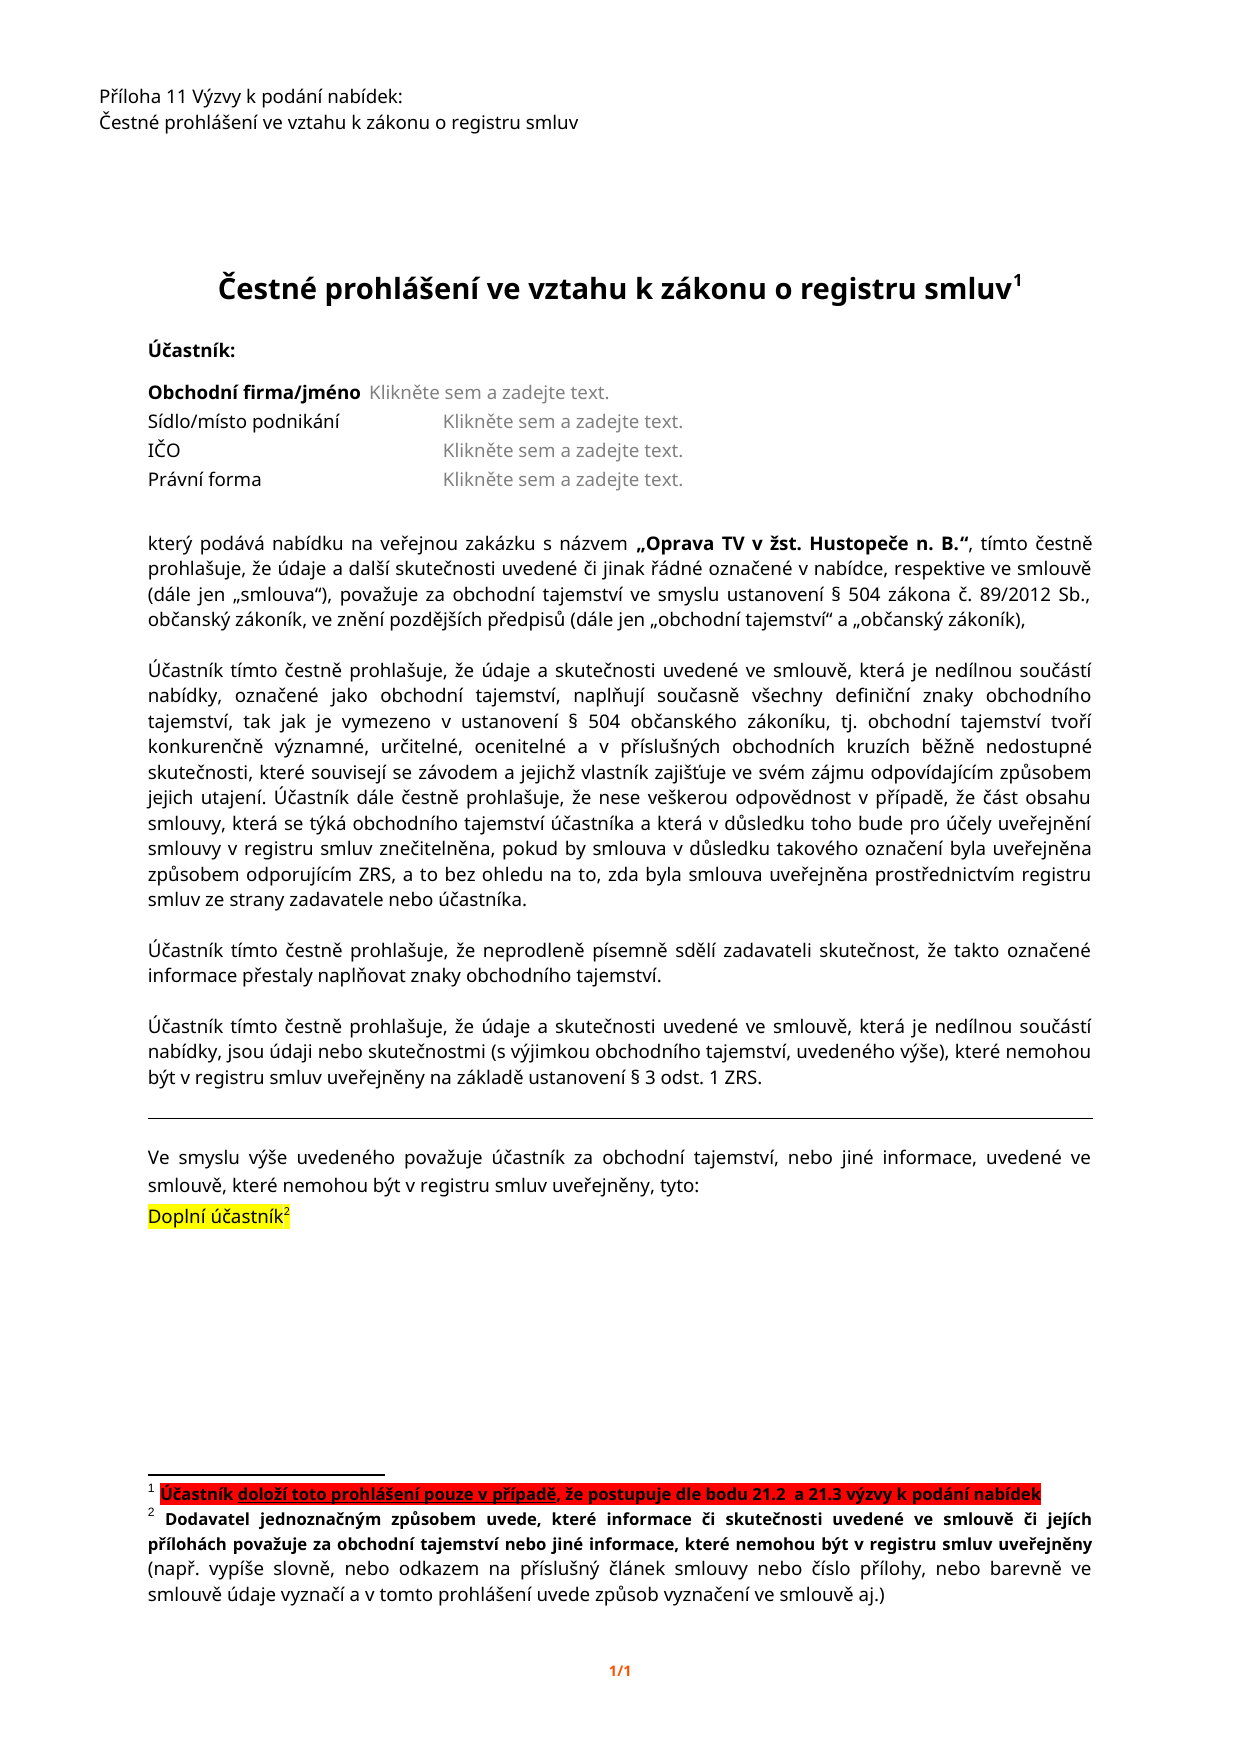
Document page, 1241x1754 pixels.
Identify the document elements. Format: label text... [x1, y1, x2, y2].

text Sídlo/místo podnikání [148, 405, 1093, 434]
text Účastník tímto čestně prohlašuje, že údaje a skutečnosti uvedené ve smlouvě, která je nedílnou součástí nabídky, jsou údaji nebo skutečnostmi (s výjimkou obchodního tajemství, uvedeného výše), které nemohou být v registru smluv uveřejněny na základě ustanovení § 3 odst. 1 ZRS. [148, 1013, 1093, 1090]
text Účastník tímto čestně prohlašuje, že neprodleně písemně sdělí zadavateli skutečnost, že takto označené informace přestaly naplňovat znaky obchodního tajemství. [148, 937, 1093, 988]
text Ve smyslu výše uvedeného považuje účastník za obchodní tajemství, nebo jiné informace, uvedené ve smlouvě, které nemohou být v registru smluv uveřejněny, tyto: [148, 1144, 1092, 1198]
text Účastník tímto čestně prohlašuje, že údaje a skutečnosti uvedené ve smlouvě, která je nedílnou součástí nabídky, označené jako obchodní tajemství, naplňují současně všechny definiční znaky obchodního tajemství, tak jak je vymezeno v ustanovení § 504 občanského zákoníku, tj. obchodní tajemství tvoří konkurenčně významné, určitelné, ocenitelné a v příslušných obchodních kruzích běžně nedostupné skutečnosti, které souvisejí se závodem a jejichž vlastník zajišťuje ve svém zájmu odpovídajícím způsobem jejich utajení. Účastník dále čestně prohlašuje, že nese veškerou odpovědnost v případě, že část obsahu smlouvy, která se týká obchodního tajemství účastníka a která v důsledku toho bude pro účely uveřejnění smlouvy v registru smluv znečitelněna, pokud by smlouva v důsledku takového označení byla uveřejněna způsobem odporujícím ZRS, a to bez ohledu na to, zda byla smlouva uveřejněna prostřednictvím registru smluv ze strany zadavatele nebo účastníka. [148, 657, 1093, 912]
title Čestné prohlášení ve vztahu k zákonu o registru smluv [148, 268, 1093, 308]
text IČO [148, 434, 1093, 463]
text Obchodní firma/jméno [148, 376, 1093, 405]
text Doplní účastník [148, 1200, 1092, 1229]
text Právní forma [148, 463, 1093, 492]
text Účastník: [148, 333, 1093, 364]
text který podává nabídku na veřejnou zakázku s názvem „Oprava TV v žst. Hustopeče n. B.“, tímto čestně prohlašuje, že údaje a další skutečnosti uvedené či jinak řádné označené v nabídce, respektive ve smlouvě (dále jen „smlouva“), považuje za obchodní tajemství ve smyslu ustanovení § 504 zákona č. 89/2012 Sb., občanský zákoník, ve znění pozdějších předpisů (dále jen „obchodní tajemství“ a „občanský zákoník), [148, 530, 1093, 632]
